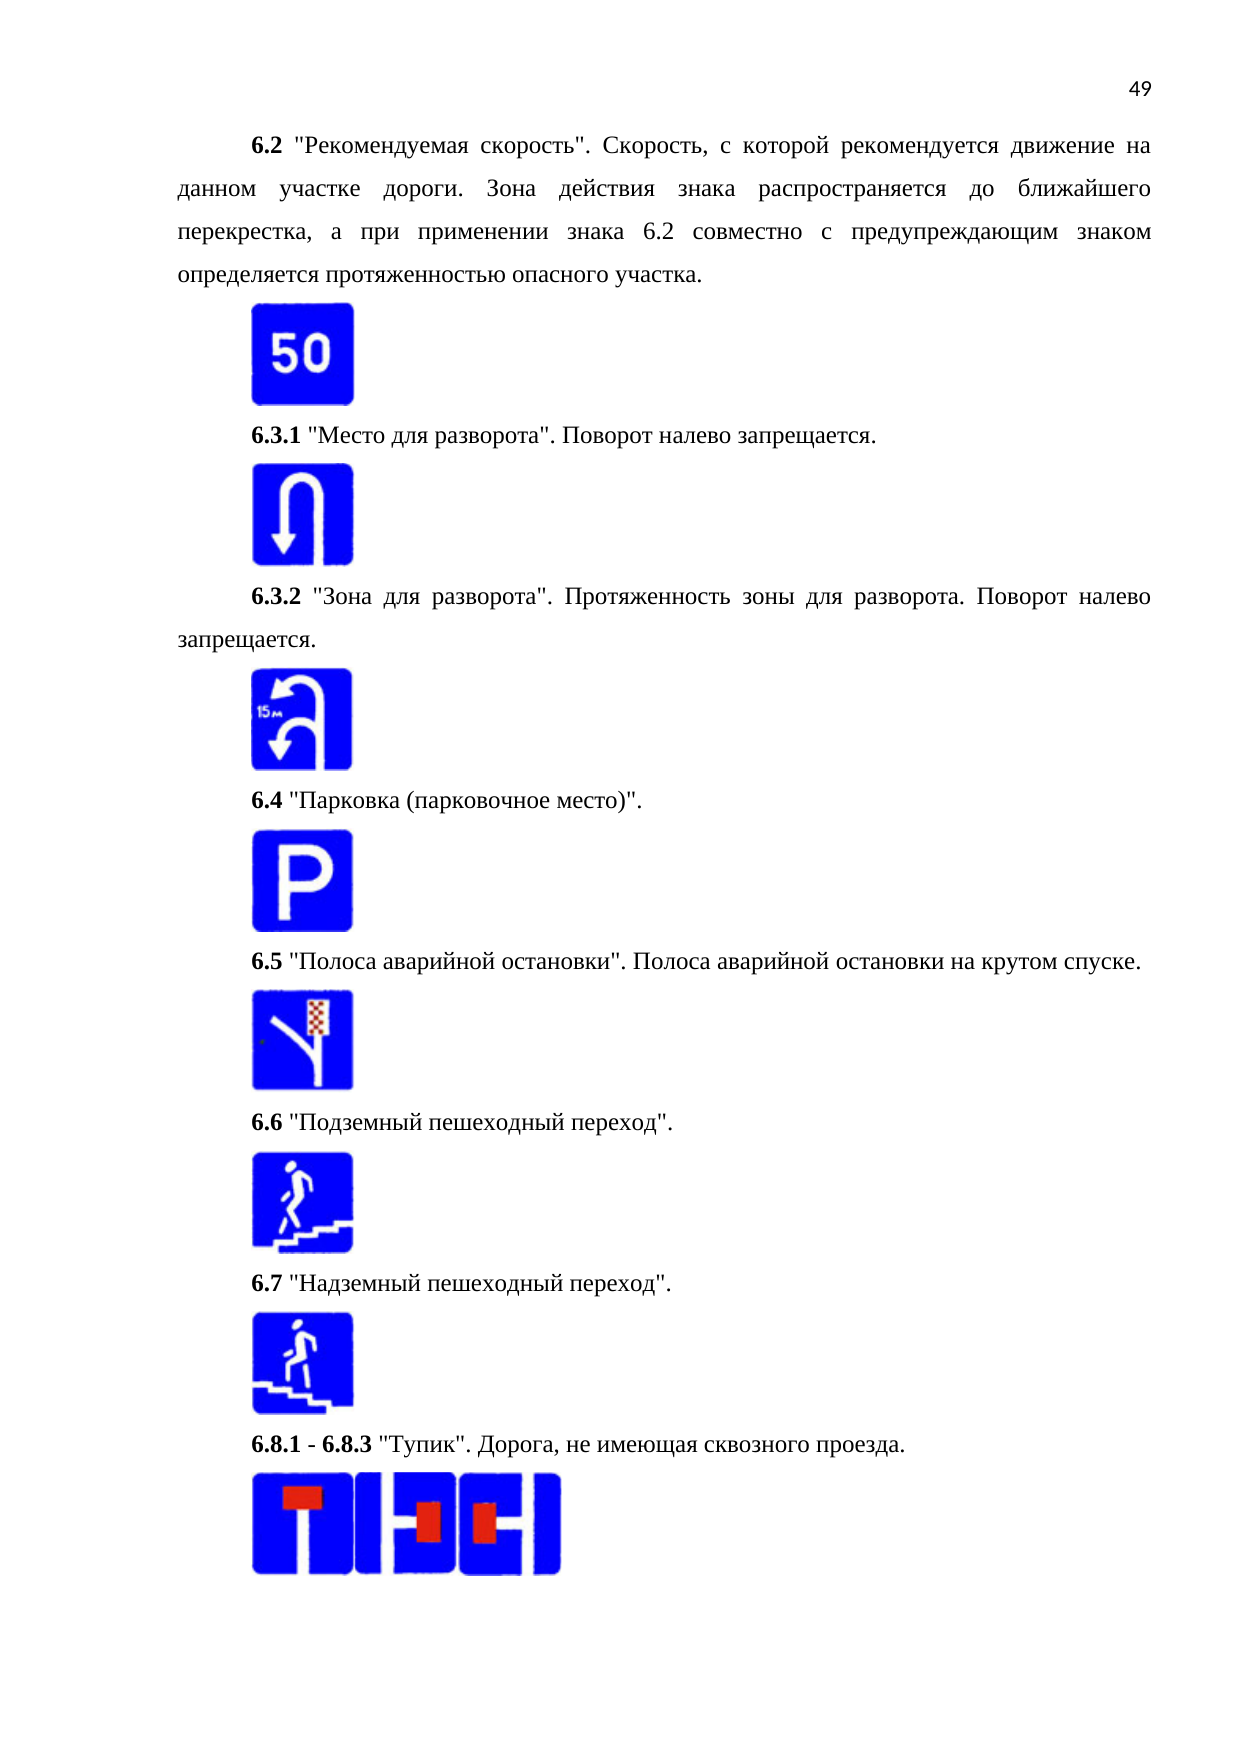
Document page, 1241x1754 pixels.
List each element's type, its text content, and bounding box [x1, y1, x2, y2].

picture [251, 302, 355, 406]
text 6.4 "Парковка (парковочное место)". [177, 785, 1152, 814]
text 6.3.2 "Зона для разворота". Протяженность зоны для разворота. Поворот налево запрещается. [177, 581, 1152, 653]
text 6.5 "Полоса аварийной остановки". Полоса аварийной остановки на крутом спуске. [177, 946, 1152, 975]
picture [251, 1150, 355, 1254]
picture [251, 989, 355, 1093]
picture [251, 1311, 355, 1415]
text 6.3.1 "Место для разворота". Поворот налево запрещается. [177, 420, 1152, 449]
picture [251, 463, 355, 567]
text 6.8.1 - 6.8.3 "Тупик". Дорога, не имеющая сквозного проезда. [177, 1429, 1152, 1458]
text 6.7 "Надземный пешеходный переход". [177, 1268, 1152, 1297]
picture [251, 1472, 562, 1576]
picture [251, 828, 355, 932]
picture [251, 667, 355, 771]
text 6.6 "Подземный пешеходный переход". [177, 1107, 1152, 1136]
text 6.2 "Рекомендуемая скорость". Скорость, с которой рекомендуется движение на данном участке дороги. Зона действия знака распространяется до ближайшего перекрестка, а при применении знака 6.2 совместно с предупреждающим знаком определяется протяженностью опасного участка. [177, 130, 1152, 288]
